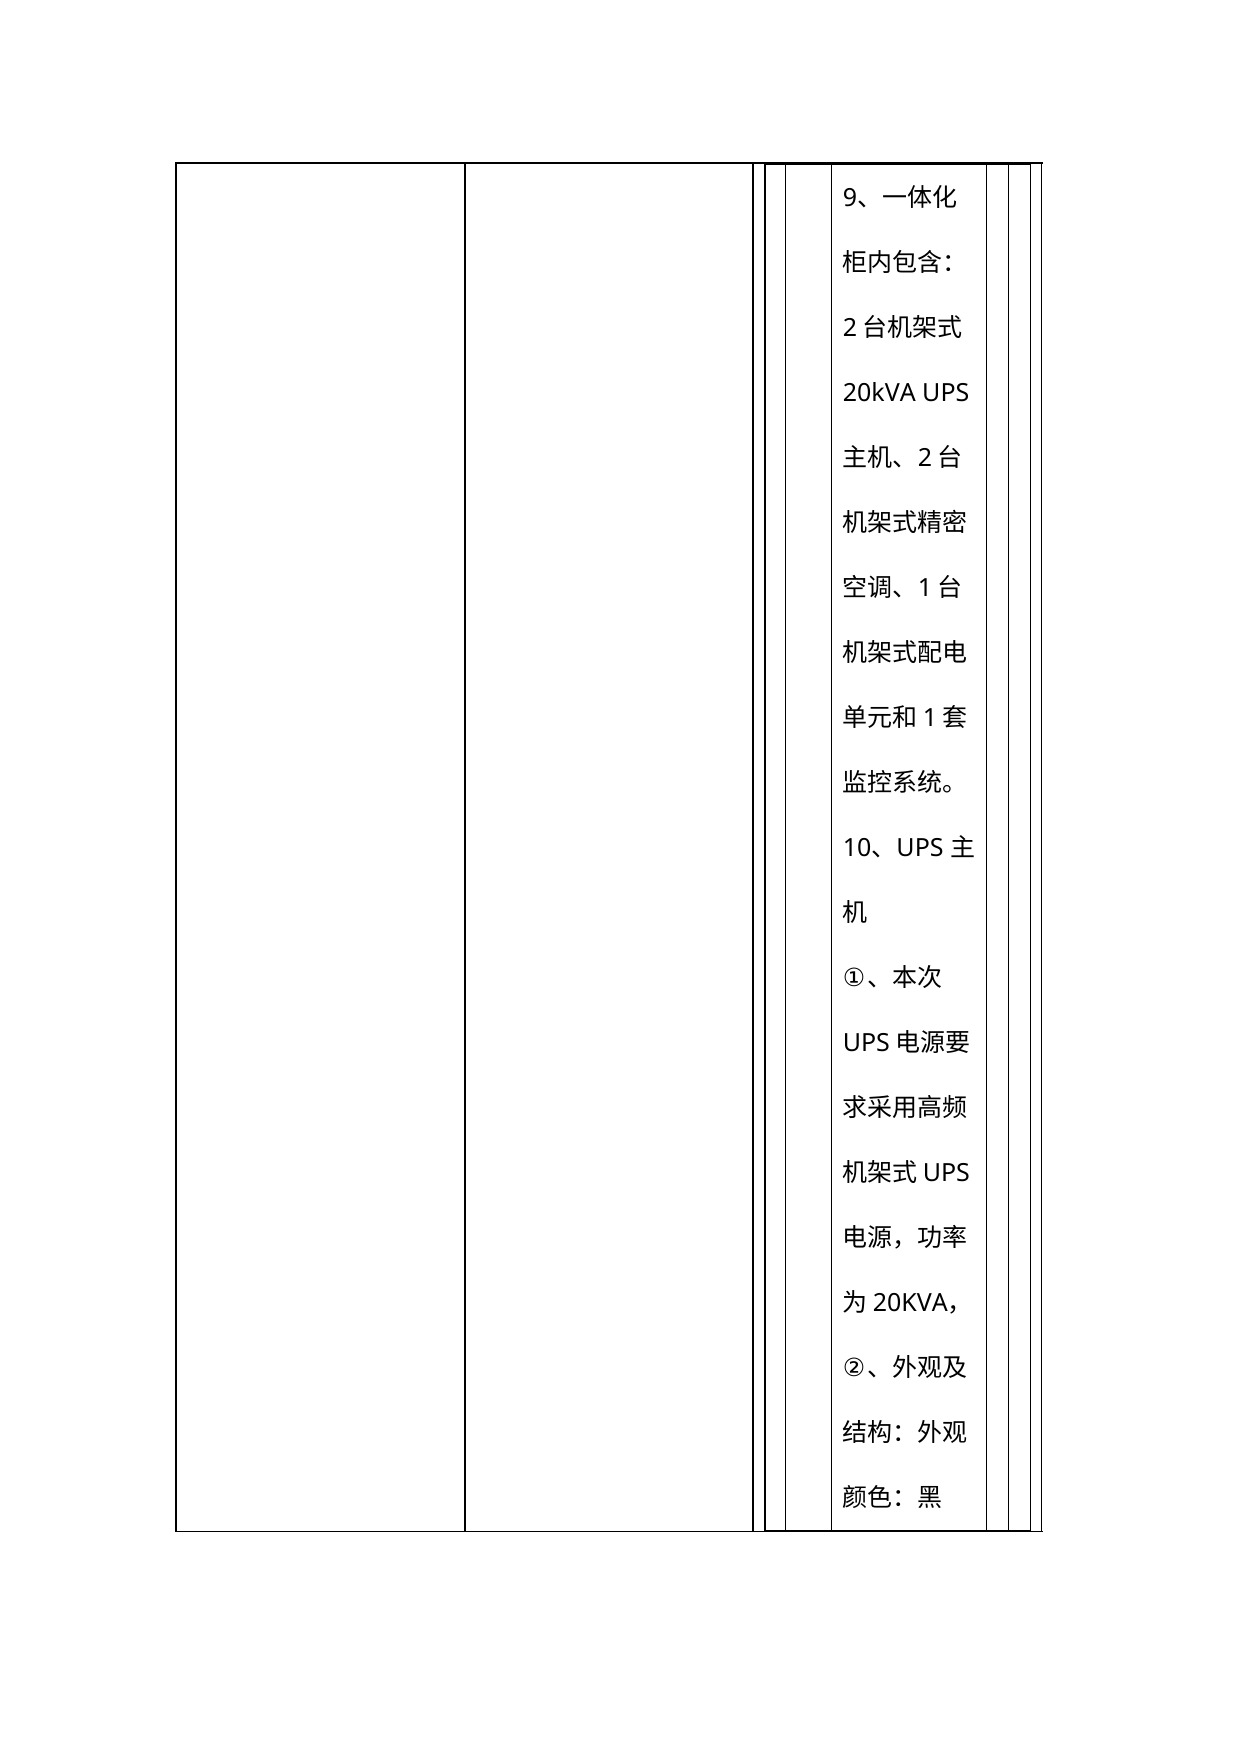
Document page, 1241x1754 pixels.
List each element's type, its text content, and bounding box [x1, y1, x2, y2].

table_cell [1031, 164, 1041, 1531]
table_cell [987, 165, 1008, 1530]
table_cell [1009, 165, 1030, 1530]
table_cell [832, 165, 986, 1530]
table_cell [786, 165, 831, 1530]
table_cell 1 [466, 164, 752, 1531]
table_cell [177, 164, 464, 1531]
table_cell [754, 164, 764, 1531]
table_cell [766, 165, 785, 1530]
